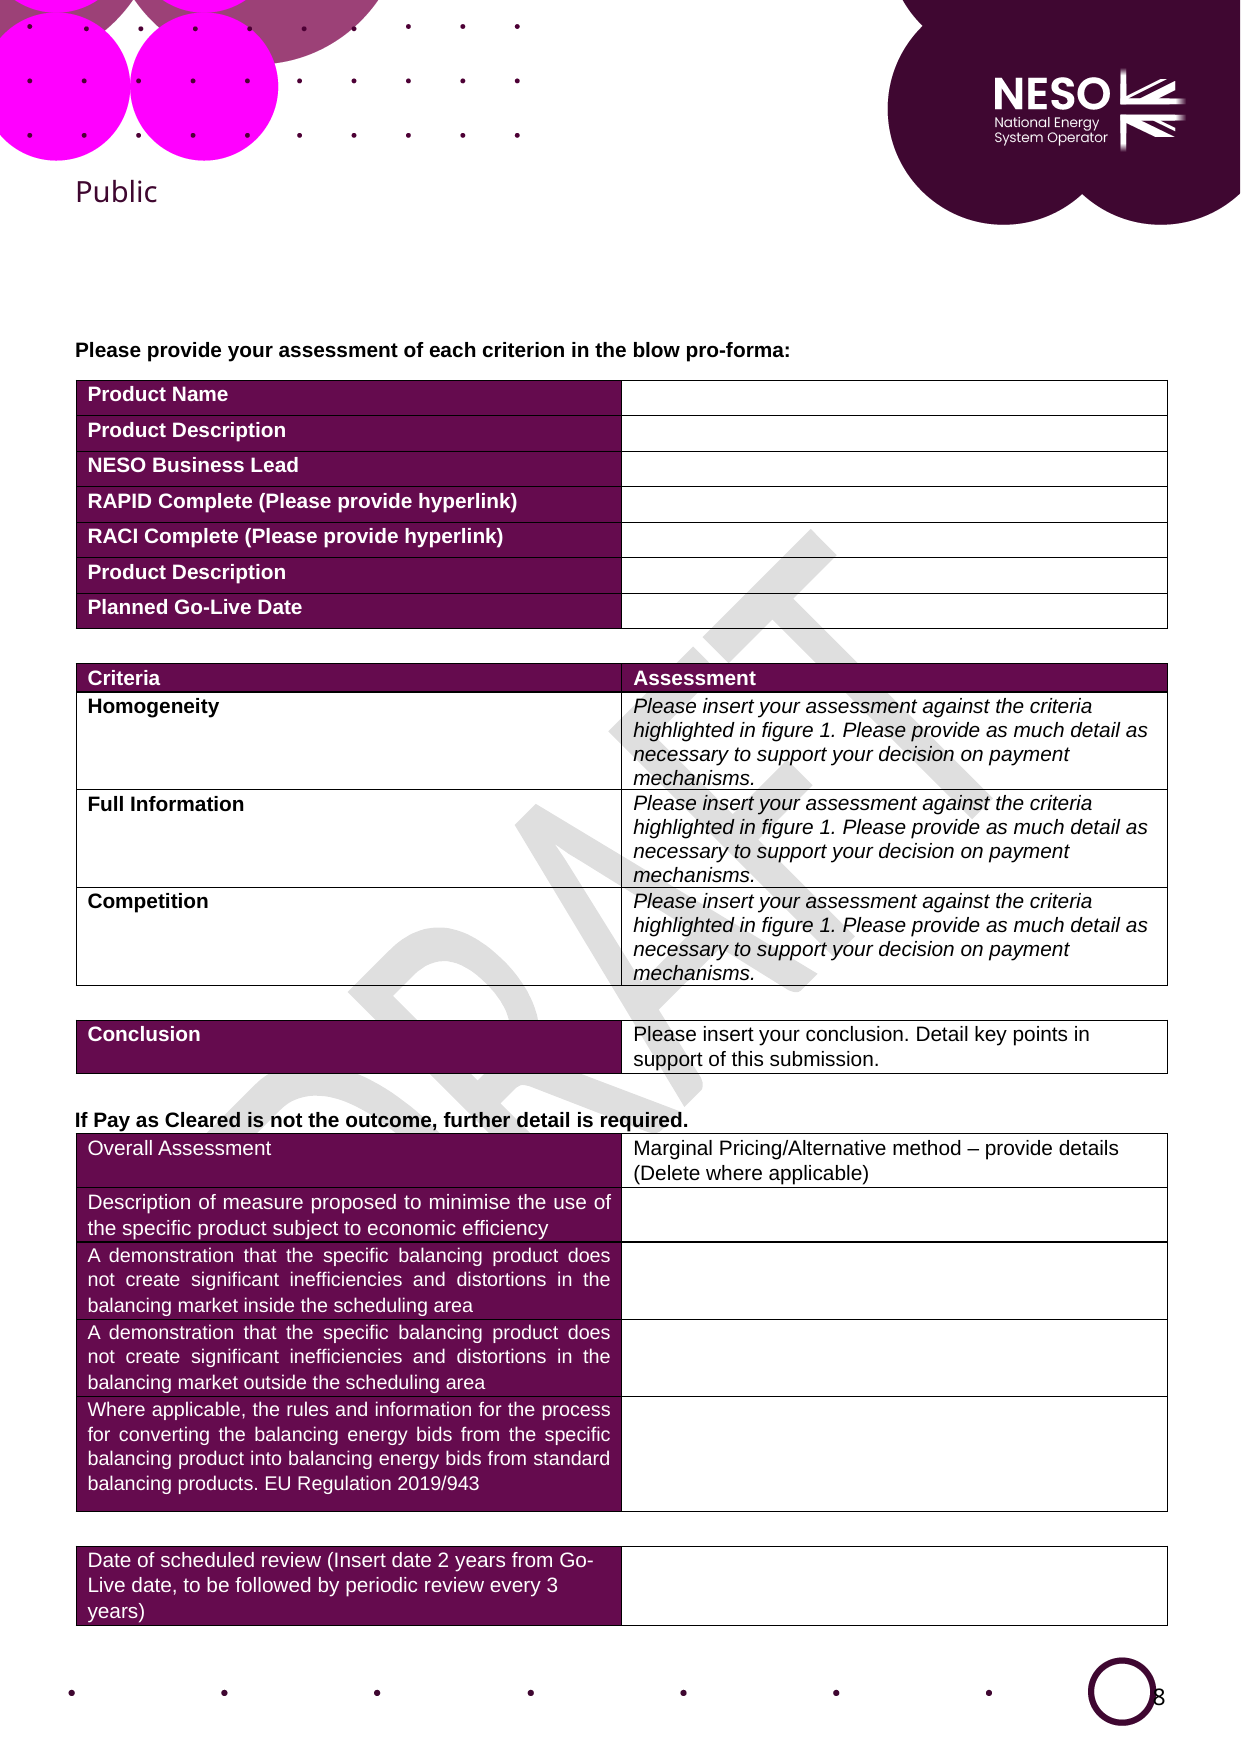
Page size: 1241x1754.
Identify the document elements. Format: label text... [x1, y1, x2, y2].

table_cell A demonstration that the specific balancing product does not create significant inefficiencies and distortions in the balancing market outside the scheduling area [77, 1320, 621, 1396]
table_cell RACI Complete (Please provide hyperlink) [77, 523, 621, 557]
table_cell Please insert your assessment against the criteria highlighted in figure 1. Please provide as much detail as necessary to support your decision on payment mechanisms. [622, 790, 1167, 887]
table_header Product Name [77, 381, 621, 415]
text If Pay as Cleared is not the outcome, further detail is required. [74, 1108, 1165, 1132]
table_cell Where applicable, the rules and information for the process for converting the balancing energy bids from the specific balancing product into balancing energy bids from standard balancing products. EU Regulation 2019/943 [77, 1397, 621, 1511]
table_header Assessment [622, 664, 1167, 691]
table_cell Homogeneity [77, 693, 621, 789]
table_cell Full Information [77, 790, 621, 887]
table_cell [622, 416, 1167, 451]
table_cell [622, 1320, 1167, 1396]
table_cell Please insert your assessment against the criteria highlighted in figure 1. Please provide as much detail as necessary to support your decision on payment mechanisms. [622, 888, 1167, 985]
table_cell Description of measure proposed to minimise the use of the specific product subject to economic efficiency [77, 1188, 621, 1241]
table_header Date of scheduled review (Insert date 2 years from Go-Live date, to be followed by periodic review every 3 years) [77, 1547, 621, 1625]
table_header Please insert your conclusion. Detail key points in support of this submission. [622, 1021, 1167, 1073]
table_header Marginal Pricing/Alternative method – provide details (Delete where applicable) [622, 1134, 1167, 1187]
table_header [622, 1547, 1167, 1625]
table_cell Competition [77, 888, 621, 985]
table_cell [622, 452, 1167, 486]
text Please provide your assessment of each criterion in the blow pro-forma: [75, 338, 1165, 362]
table_cell [622, 1243, 1167, 1319]
picture [0, 0, 1241, 1753]
table_header [622, 381, 1167, 415]
table_cell Product Description [77, 558, 621, 593]
table_cell [622, 594, 1167, 628]
table_cell Product Description [77, 416, 621, 451]
table_header Criteria [77, 664, 621, 691]
table_cell Please insert your assessment against the criteria highlighted in figure 1. Please provide as much detail as necessary to support your decision on payment mechanisms. [622, 693, 1167, 789]
table_cell [622, 1397, 1167, 1511]
table_header Conclusion [77, 1021, 621, 1073]
table_cell [622, 523, 1167, 557]
table_cell A demonstration that the specific balancing product does not create significant inefficiencies and distortions in the balancing market inside the scheduling area [77, 1243, 621, 1319]
table_cell [622, 558, 1167, 593]
table_cell RAPID Complete (Please provide hyperlink) [77, 487, 621, 522]
table_cell Planned Go-Live Date [77, 594, 621, 628]
table_cell [622, 1188, 1167, 1241]
table_cell [622, 487, 1167, 522]
table_cell NESO Business Lead [77, 452, 621, 486]
table_header Overall Assessment [77, 1134, 621, 1187]
